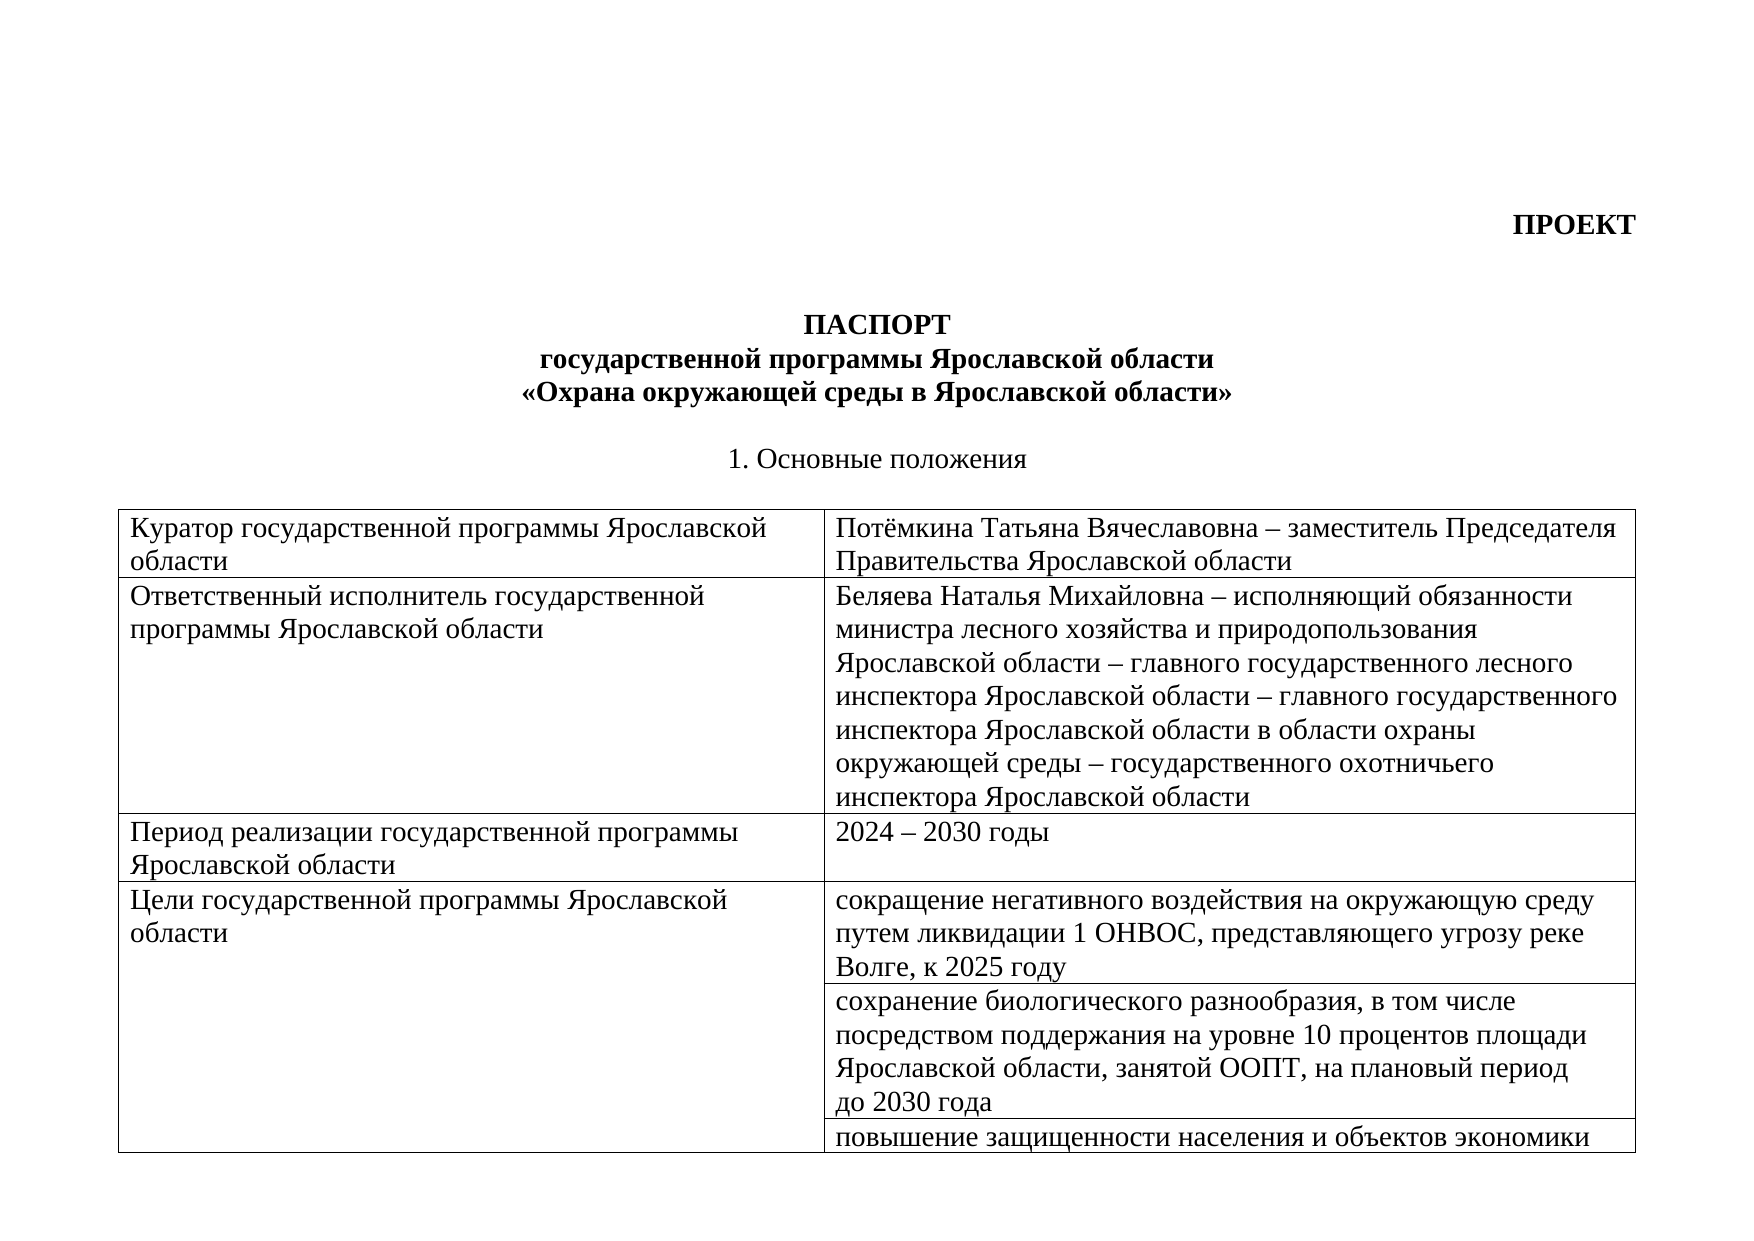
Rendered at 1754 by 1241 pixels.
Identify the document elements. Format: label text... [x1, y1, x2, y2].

table_cell сохранение биологического разнообразия, в том числе посредством поддержания на уровне 10 процентов площади Ярославской области, занятой ООПТ, на плановый период до 2030 года [825, 984, 1635, 1118]
text ПРОЕКТ [118, 207, 1636, 240]
table_cell Период реализации государственной программы Ярославской области [119, 814, 824, 881]
table_header Потёмкина Татьяна Вячеславовна – заместитель Председателя Правительства Ярославской области [825, 510, 1635, 577]
text «Охрана окружающей среды в Ярославской области» [118, 374, 1636, 408]
text 1. Основные положения [118, 442, 1636, 475]
table_cell Ответственный исполнитель государственной программы Ярославской области [119, 578, 824, 813]
text государственной программы Ярославской области [118, 341, 1636, 374]
table_cell Беляева Наталья Михайловна – исполняющий обязанности министра лесного хозяйства и природопользования Ярославской области – главного государственного лесного инспектора Ярославской области – главного государственного инспектора Ярославской области в области охраны окружающей среды – государственного охотничьего инспектора Ярославской области [825, 578, 1635, 813]
table_cell 2024 – 2030 годы [825, 814, 1635, 881]
table_cell Цели государственной программы Ярославской области [119, 882, 824, 1152]
table_header Куратор государственной программы Ярославской области [119, 510, 824, 577]
text ПАСПОРТ [118, 307, 1636, 341]
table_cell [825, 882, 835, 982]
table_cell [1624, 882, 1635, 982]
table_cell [825, 1119, 1635, 1152]
